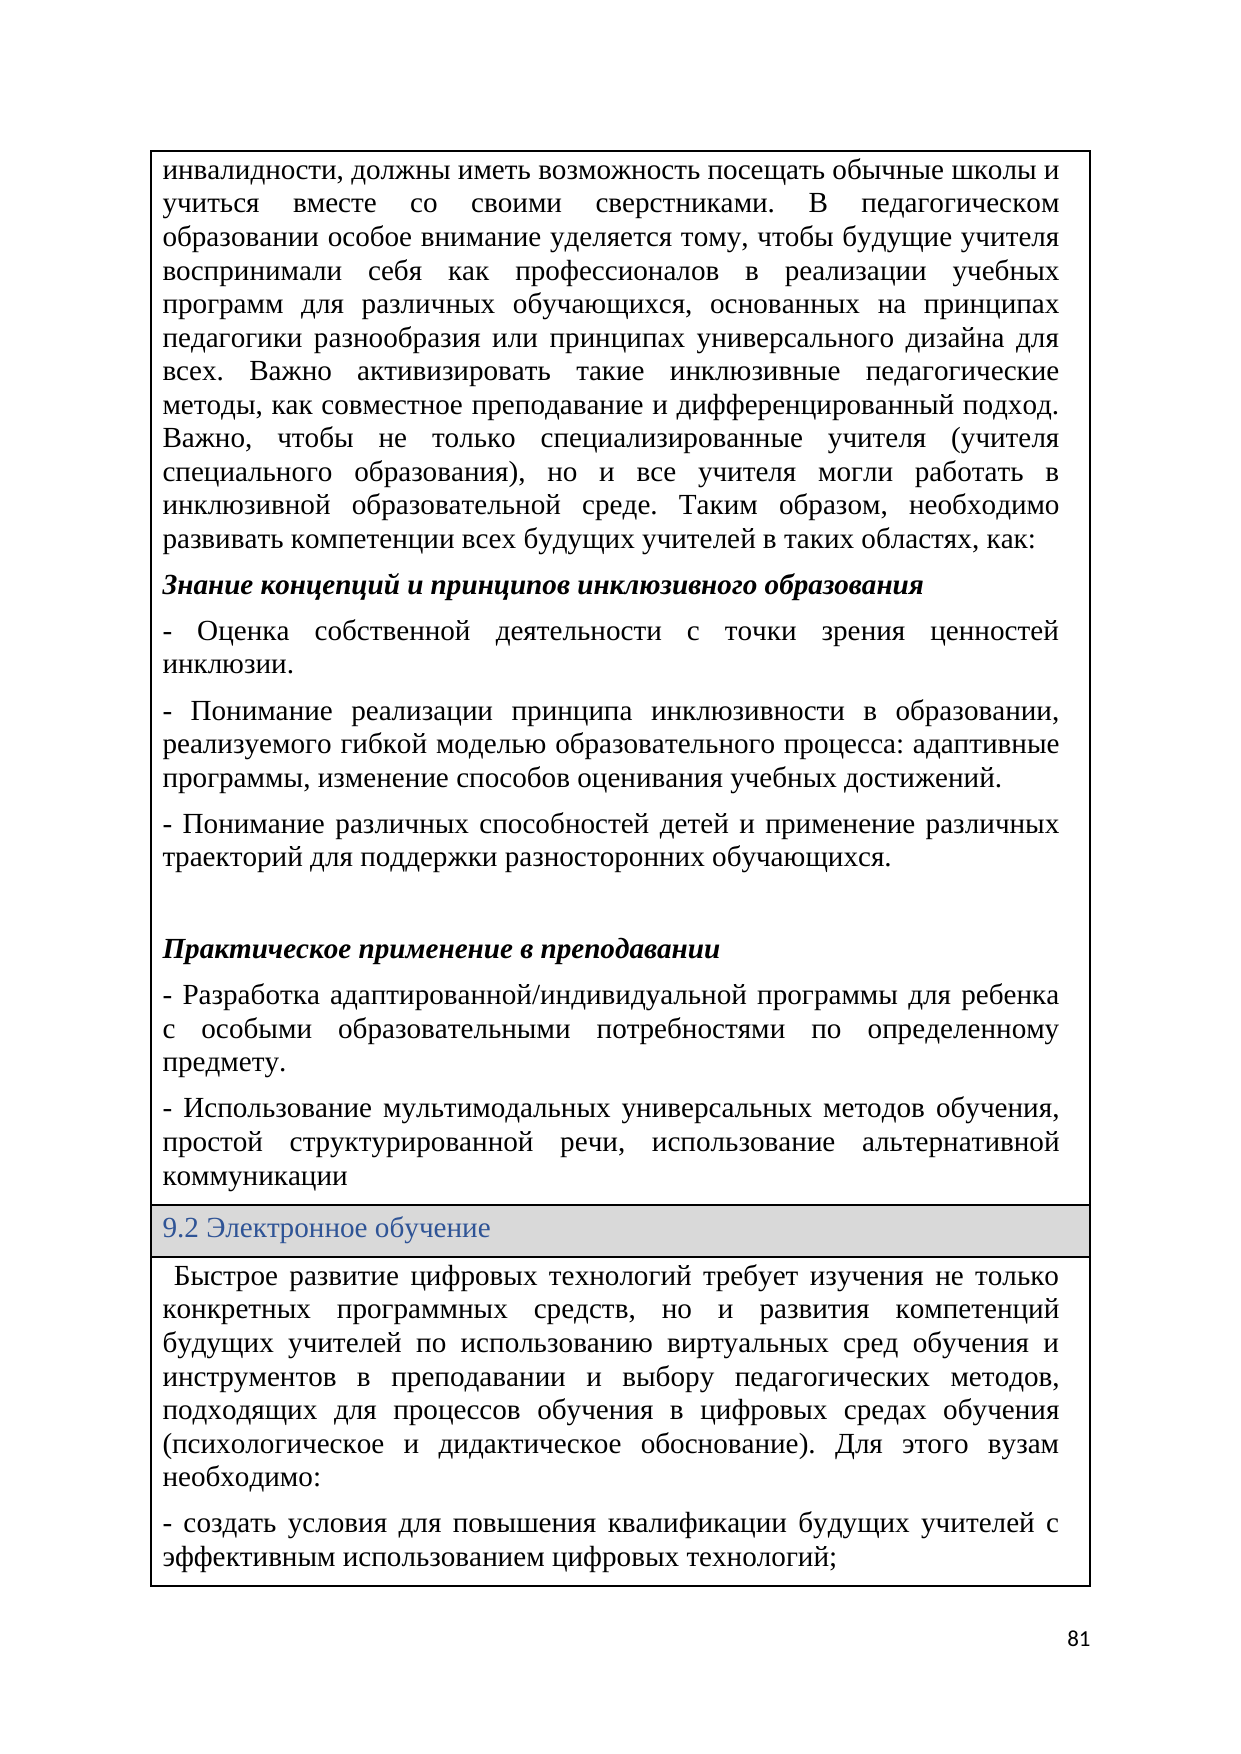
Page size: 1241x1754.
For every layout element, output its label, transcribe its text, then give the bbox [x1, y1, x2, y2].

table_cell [152, 1258, 1089, 1585]
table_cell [152, 152, 1089, 1204]
table_cell 9.2 Электронное обучение [152, 1206, 1089, 1256]
